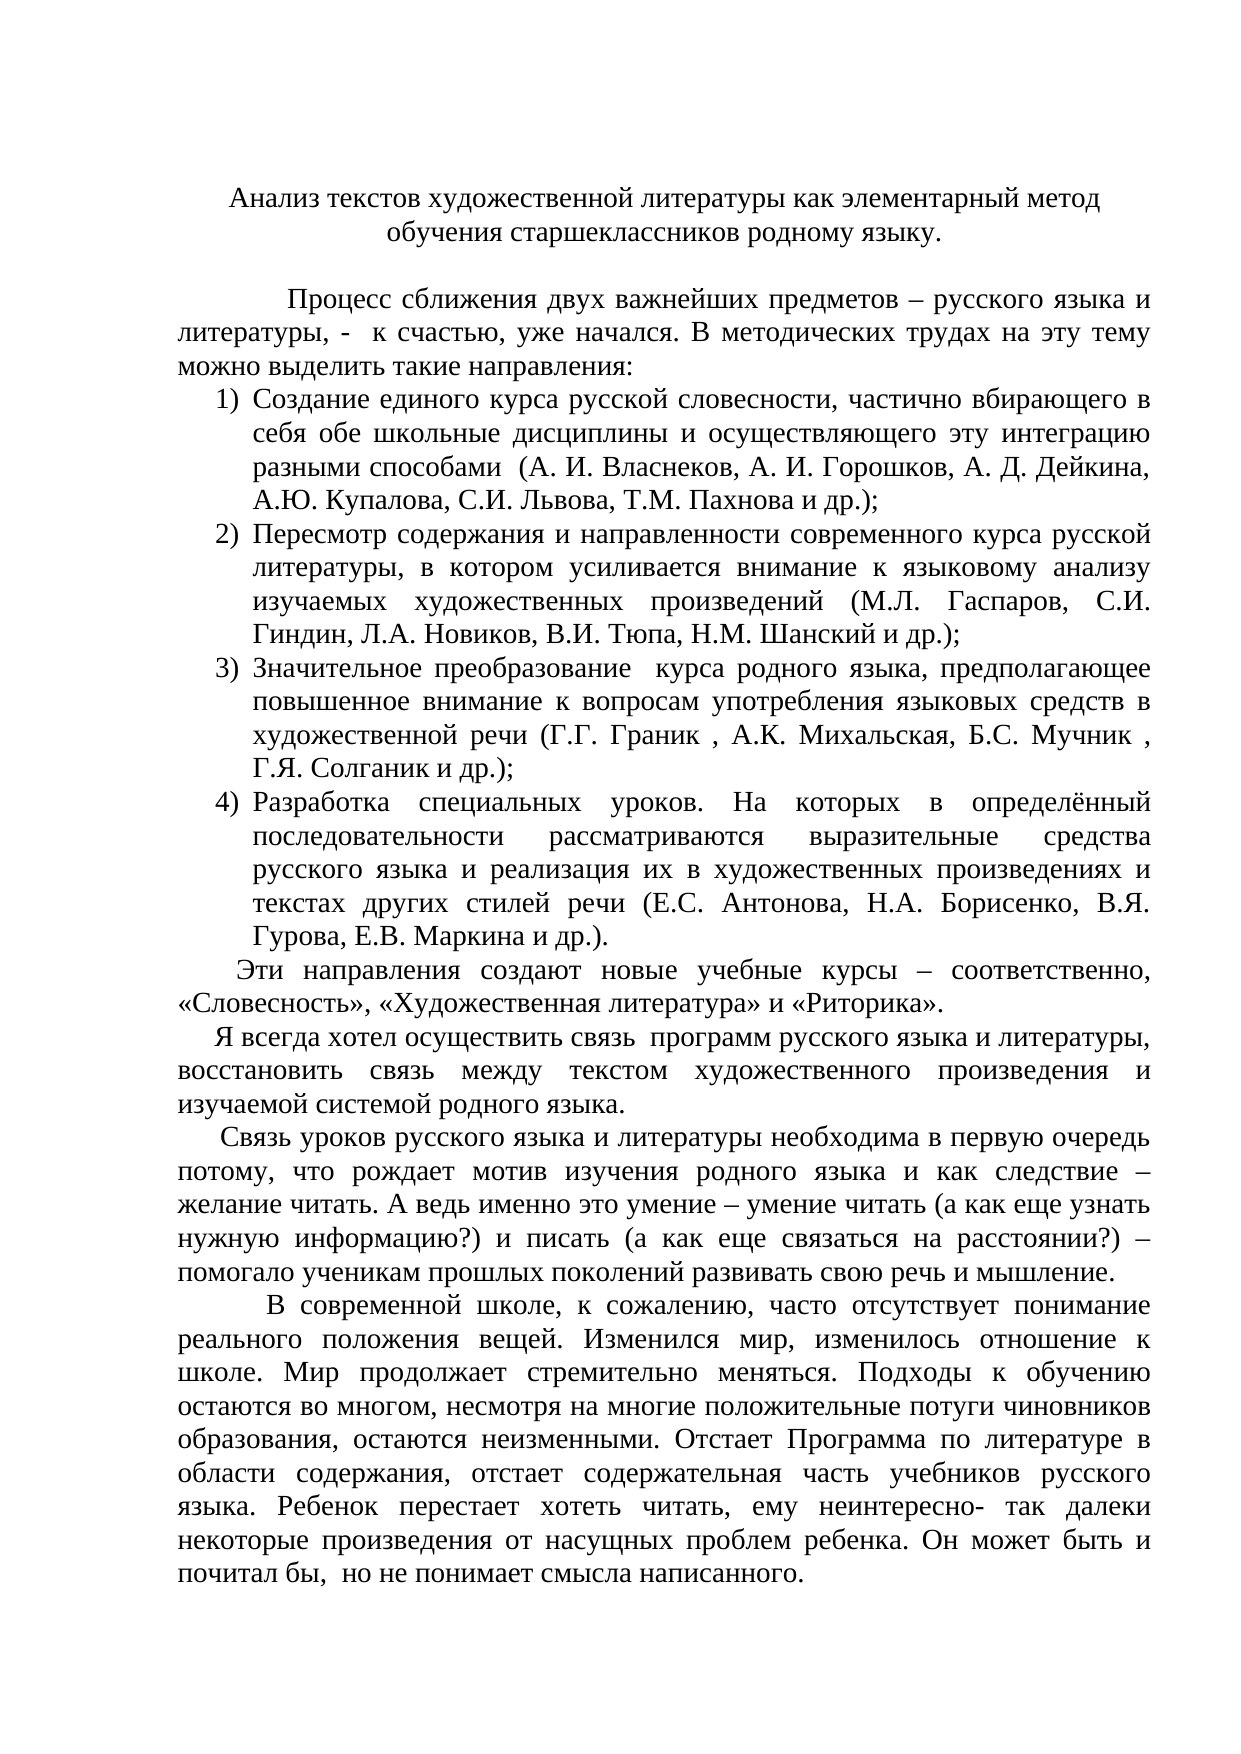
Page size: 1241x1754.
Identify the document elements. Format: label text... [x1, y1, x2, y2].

list Значительное преобразование курса родного языка, предполагающее повышенное внимание к вопросам употребления языковых средств в художественной речи (Г.Г. Граник , А.К. Михальская, Б.С. Мучник , Г.Я. Солганик и др.); [215, 650, 1152, 784]
text Эти направления создают новые учебные курсы – соответственно, «Словесность», «Художественная литература» и «Риторика». [177, 952, 1152, 1019]
list Разработка специальных уроков. На которых в определённый последовательности рассматриваются выразительные средства русского языка и реализация их в художественных произведениях и текстах других стилей речи (Е.С. Антонова, Н.А. Борисенко, В.Я. Гурова, Е.В. Маркина и др.). [215, 784, 1152, 952]
text Я всегда хотел осуществить связь программ русского языка и литературы, восстановить связь между текстом художественного произведения и изучаемой системой родного языка. [177, 1019, 1152, 1119]
text Связь уроков русского языка и литературы необходима в первую очередь потому, что рождает мотив изучения родного языка и как следствие – желание читать. А ведь именно это умение – умение читать (а как еще узнать нужную информацию?) и писать (а как еще связаться на расстоянии?) – помогало ученикам прошлых поколений развивать свою речь и мышление. [177, 1119, 1152, 1287]
text Процесс сближения двух важнейших предметов – русского языка и литературы, - к счастью, уже начался. В методических трудах на эту тему можно выделить такие направления: [177, 281, 1152, 382]
text Анализ текстов художественной литературы как элементарный метод обучения старшеклассников родному языку. [177, 180, 1152, 247]
list Пересмотр содержания и направленности современного курса русской литературы, в котором усиливается внимание к языковому анализу изучаемых художественных произведений (М.Л. Гаспаров, С.И. Гиндин, Л.А. Новиков, В.И. Тюпа, Н.М. Шанский и др.); [215, 516, 1152, 650]
list Создание единого курса русской словесности, частично вбирающего в себя обе школьные дисциплины и осуществляющего эту интеграцию разными способами (А. И. Власнеков, А. И. Горошков, А. Д. Дейкина, А.Ю. Купалова, С.И. Львова, Т.М. Пахнова и др.); [215, 382, 1152, 516]
text В современной школе, к сожалению, часто отсутствует понимание реального положения вещей. Изменился мир, изменилось отношение к школе. Мир продолжает стремительно меняться. Подходы к обучению остаются во многом, несмотря на многие положительные потуги чиновников образования, остаются неизменными. Отстает Программа по литературе в области содержания, отстает содержательная часть учебников русского языка. Ребенок перестает хотеть читать, ему неинтересно- так далеки некоторые произведения от насущных проблем ребенка. Он может быть и почитал бы, но не понимает смысла написанного. [177, 1287, 1152, 1589]
